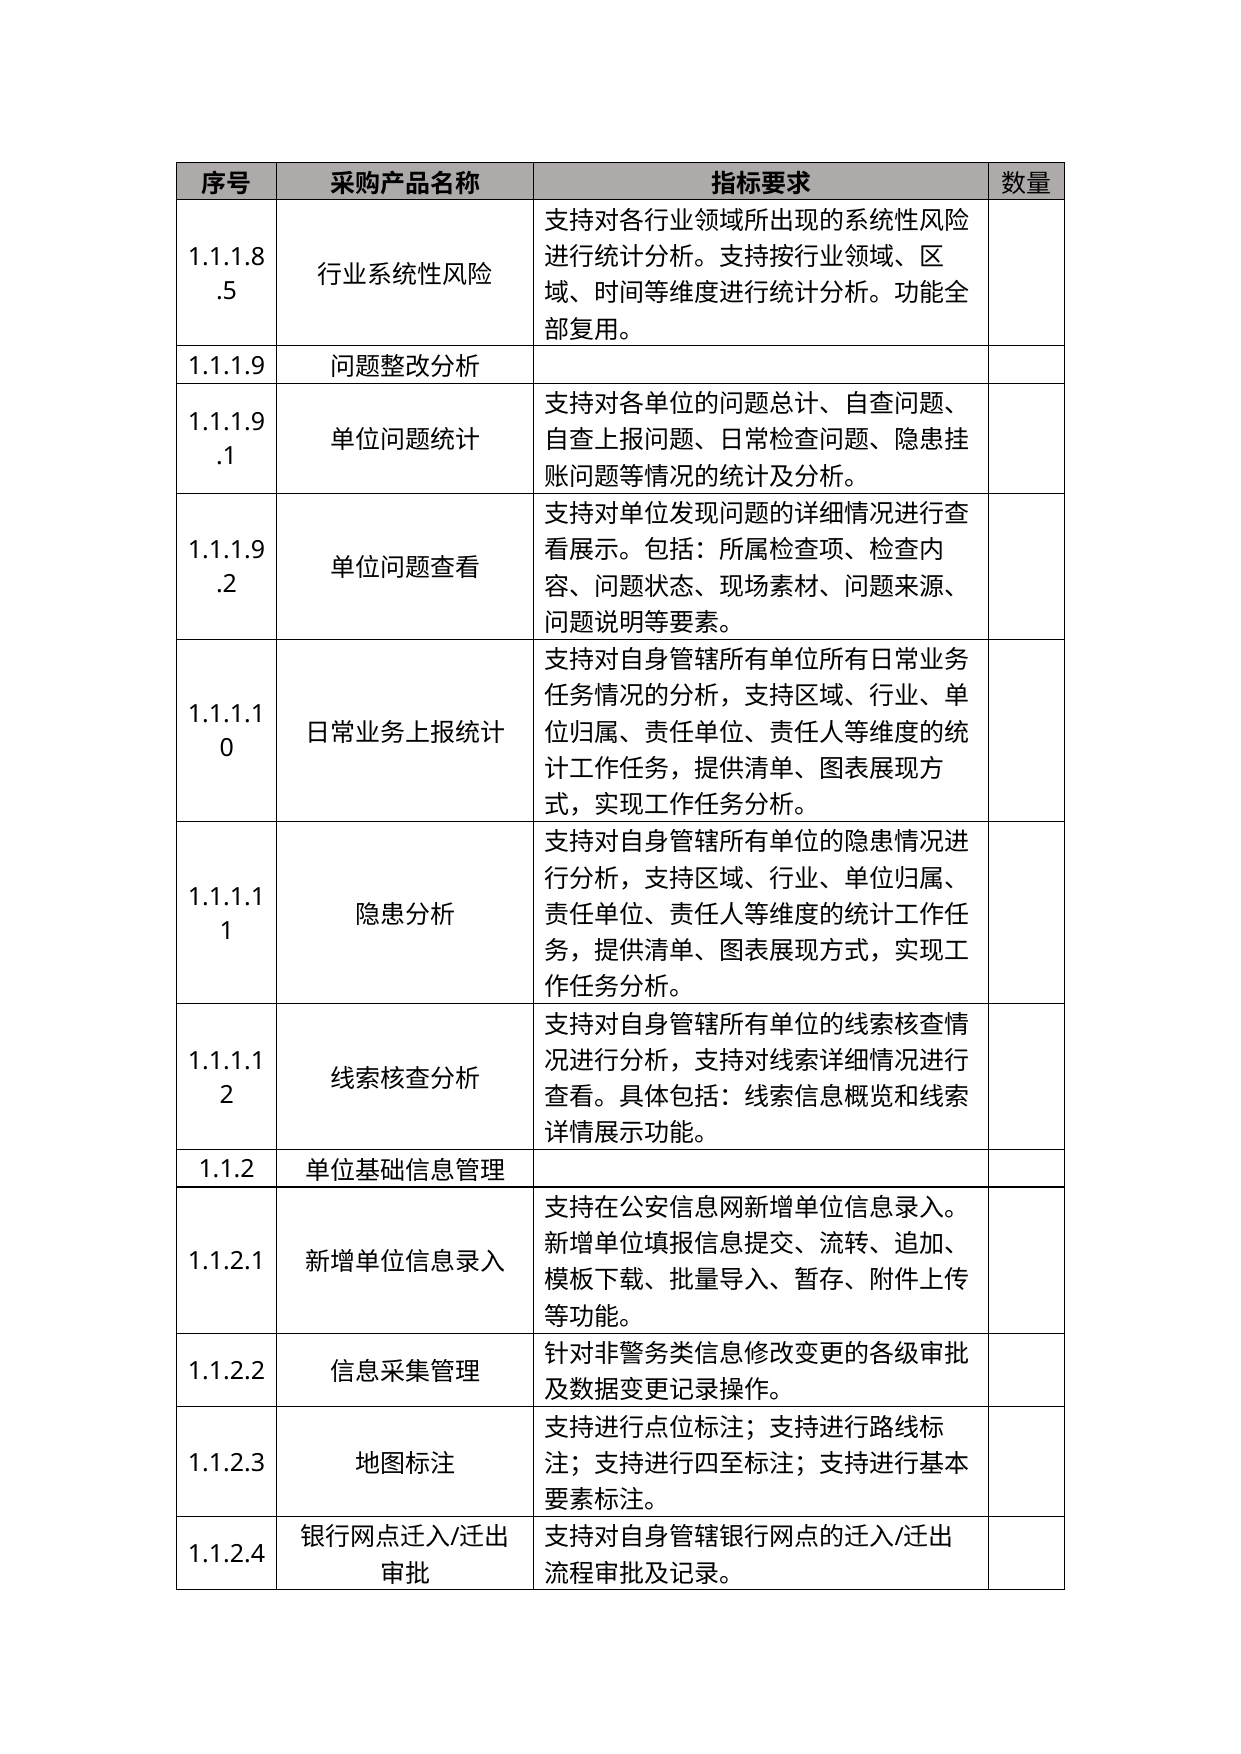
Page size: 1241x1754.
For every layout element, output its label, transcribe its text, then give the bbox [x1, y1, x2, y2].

table_cell [989, 384, 1064, 492]
table_cell [534, 346, 988, 383]
table_header 指标要求 [534, 163, 988, 199]
table_cell [989, 1150, 1064, 1186]
table_cell 单位问题查看 [277, 494, 533, 638]
table_cell [989, 494, 1064, 638]
table_cell 银行网点迁入/迁出审批 [277, 1517, 533, 1589]
table_header 数量 [989, 163, 1064, 199]
table_cell 地图标注 [277, 1407, 533, 1516]
table_cell 1.1.2 [177, 1150, 276, 1186]
table_cell [989, 1004, 1064, 1149]
table_cell 1.1.2.3 [177, 1407, 276, 1516]
table_cell 1.1.1.8.5 [177, 200, 276, 345]
table_cell 支持在公安信息网新增单位信息录入。新增单位填报信息提交、流转、追加、模板下载、批量导入、暂存、附件上传等功能。 [534, 1188, 988, 1332]
table_cell 1.1.1.12 [177, 1004, 276, 1149]
table_cell 支持对自身管辖所有单位所有日常业务任务情况的分析，支持区域、行业、单位归属、责任单位、责任人等维度的统计工作任务，提供清单、图表展现方式，实现工作任务分析。 [534, 640, 988, 821]
table_cell [989, 1334, 1064, 1406]
table_cell 支持对自身管辖银行网点的迁入/迁出流程审批及记录。 [534, 1517, 988, 1589]
table_cell [989, 1407, 1064, 1516]
table_cell 信息采集管理 [277, 1334, 533, 1406]
table_cell 1.1.1.9.1 [177, 384, 276, 492]
table_cell 支持对自身管辖所有单位的隐患情况进行分析，支持区域、行业、单位归属、责任单位、责任人等维度的统计工作任务，提供清单、图表展现方式，实现工作任务分析。 [534, 822, 988, 1003]
table_cell 单位基础信息管理 [277, 1150, 533, 1186]
table_cell 1.1.2.2 [177, 1334, 276, 1406]
table_cell 1.1.2.1 [177, 1188, 276, 1332]
table_cell 支持进行点位标注；支持进行路线标注；支持进行四至标注；支持进行基本要素标注。 [534, 1407, 988, 1516]
table_cell 行业系统性风险 [277, 200, 533, 345]
table_cell 1.1.1.11 [177, 822, 276, 1003]
table_cell 问题整改分析 [277, 346, 533, 383]
table_cell [534, 1150, 988, 1186]
table_cell 支持对各行业领域所出现的系统性风险进行统计分析。支持按行业领域、区域、时间等维度进行统计分析。功能全部复用。 [534, 200, 988, 345]
table_cell [989, 200, 1064, 345]
table_cell 支持对单位发现问题的详细情况进行查看展示。包括：所属检查项、检查内容、问题状态、现场素材、问题来源、问题说明等要素。 [534, 494, 988, 638]
table_cell 1.1.2.4 [177, 1517, 276, 1589]
table_cell 新增单位信息录入 [277, 1188, 533, 1332]
table_cell 1.1.1.9 [177, 346, 276, 383]
table_cell 隐患分析 [277, 822, 533, 1003]
table_cell 1.1.1.9.2 [177, 494, 276, 638]
table_cell 1.1.1.10 [177, 640, 276, 821]
table_header 采购产品名称 [277, 163, 533, 199]
table_header 序号 [177, 163, 276, 199]
table_cell 单位问题统计 [277, 384, 533, 492]
table_cell 针对非警务类信息修改变更的各级审批及数据变更记录操作。 [534, 1334, 988, 1406]
table_cell 支持对自身管辖所有单位的线索核查情况进行分析，支持对线索详细情况进行查看。具体包括：线索信息概览和线索详情展示功能。 [534, 1004, 988, 1149]
table_cell [989, 640, 1064, 821]
table_cell 支持对各单位的问题总计、自查问题、自查上报问题、日常检查问题、隐患挂账问题等情况的统计及分析。 [534, 384, 988, 492]
table_cell [989, 1188, 1064, 1332]
table_cell 日常业务上报统计 [277, 640, 533, 821]
table_cell [989, 822, 1064, 1003]
table_cell 线索核查分析 [277, 1004, 533, 1149]
table_cell [989, 346, 1064, 383]
table_cell [989, 1517, 1064, 1589]
